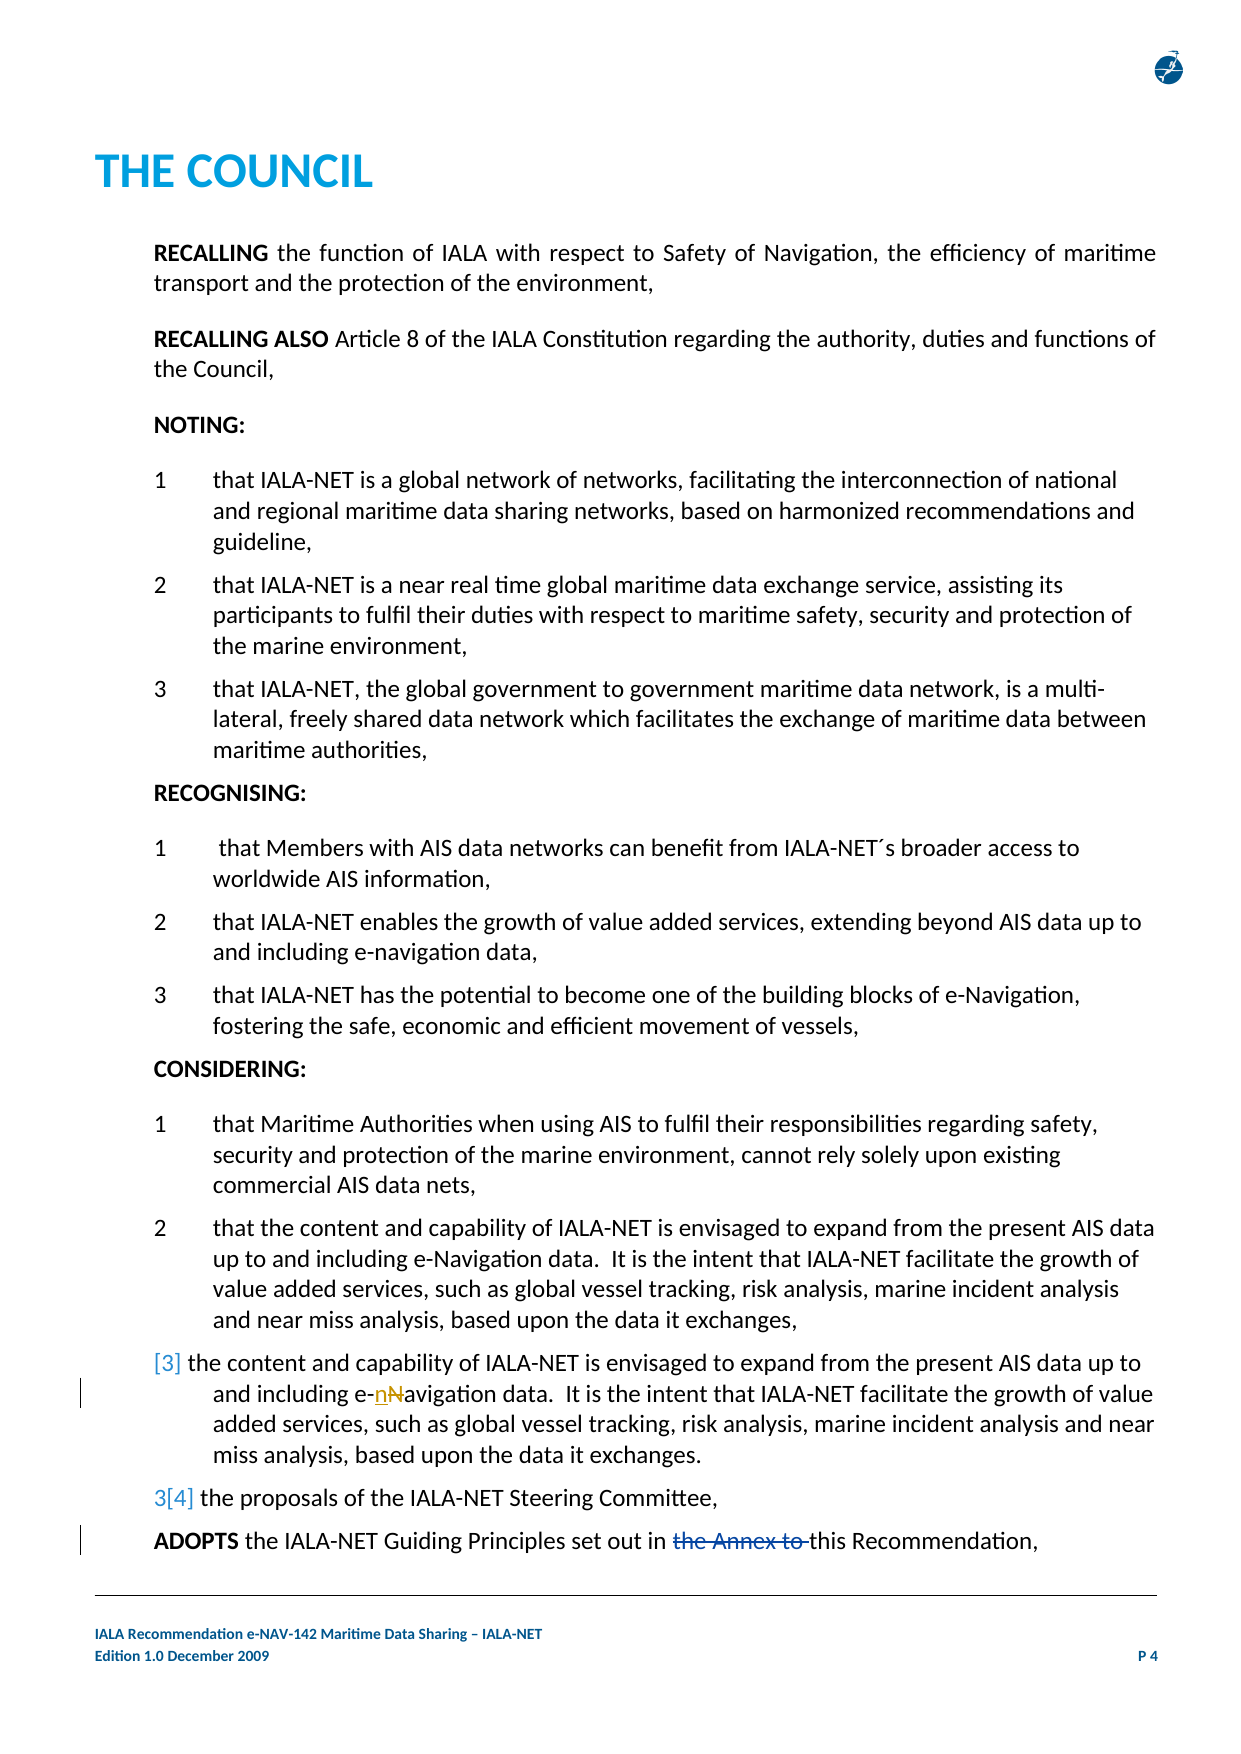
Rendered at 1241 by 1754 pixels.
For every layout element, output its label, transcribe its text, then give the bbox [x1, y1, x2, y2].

text NOTING: [153, 409, 1157, 440]
list that IALA-NET enables the growth of value added services, extending beyond AIS data up to and including e-navigation data, [153, 906, 1157, 967]
list the proposals of the IALA-NET Steering Committee, [153, 1482, 1157, 1512]
list that IALA-NET is a global network of networks, facilitating the interconnection of national and regional maritime data sharing networks, based on harmonized recommendations and guideline, [153, 465, 1157, 556]
text RECALLING the function of IALA with respect to Safety of Navigation, the efficiency of maritime transport and the protection of the environment, [153, 237, 1157, 298]
list that IALA-NET is a near real time global maritime data exchange service, assisting its participants to fulfil their duties with respect to maritime safety, security and protection of the marine environment, [153, 569, 1157, 660]
list that IALA-NET, the global government to government maritime data network, is a multi-lateral, freely shared data network which facilitates the exchange of maritime data between maritime authorities, [153, 673, 1157, 764]
list that Maritime Authorities when using AIS to fulfil their responsibilities regarding safety, security and protection of the marine environment, cannot rely solely upon existing commercial AIS data nets, [153, 1108, 1157, 1200]
text RECOGNISING: [153, 777, 1157, 807]
text CONSIDERING: [153, 1053, 1157, 1083]
text RECALLING ALSO Article 8 of the IALA Constitution regarding the authority, duties and functions of the Council, [153, 323, 1157, 384]
list the content and capability of IALA-NET is envisaged to expand from the present AIS data up to and including e-avigation data. It is the intent that IALA-NET facilitate the growth of value added services, such as global vessel tracking, risk analysis, marine incident analysis and near miss analysis, based upon the data it exchanges. [153, 1347, 1157, 1469]
picture [1123, 0, 1241, 119]
text THE COUNCIL [94, 138, 1157, 199]
text ADOPTS the IALA-NET Guiding Principles set out in this Recommendation, [153, 1525, 1157, 1555]
list that IALA-NET has the potential to become one of the building blocks of e-Navigation, fostering the safe, economic and efficient movement of vessels, [153, 979, 1157, 1041]
list that the content and capability of IALA-NET is envisaged to expand from the present AIS data up to and including e-Navigation data. It is the intent that IALA-NET facilitate the growth of value added services, such as global vessel tracking, risk analysis, marine incident analysis and near miss analysis, based upon the data it exchanges, [153, 1213, 1157, 1335]
list that Members with AIS data networks can benefit from IALA-NET´s broader access to worldwide AIS information, [153, 832, 1157, 893]
